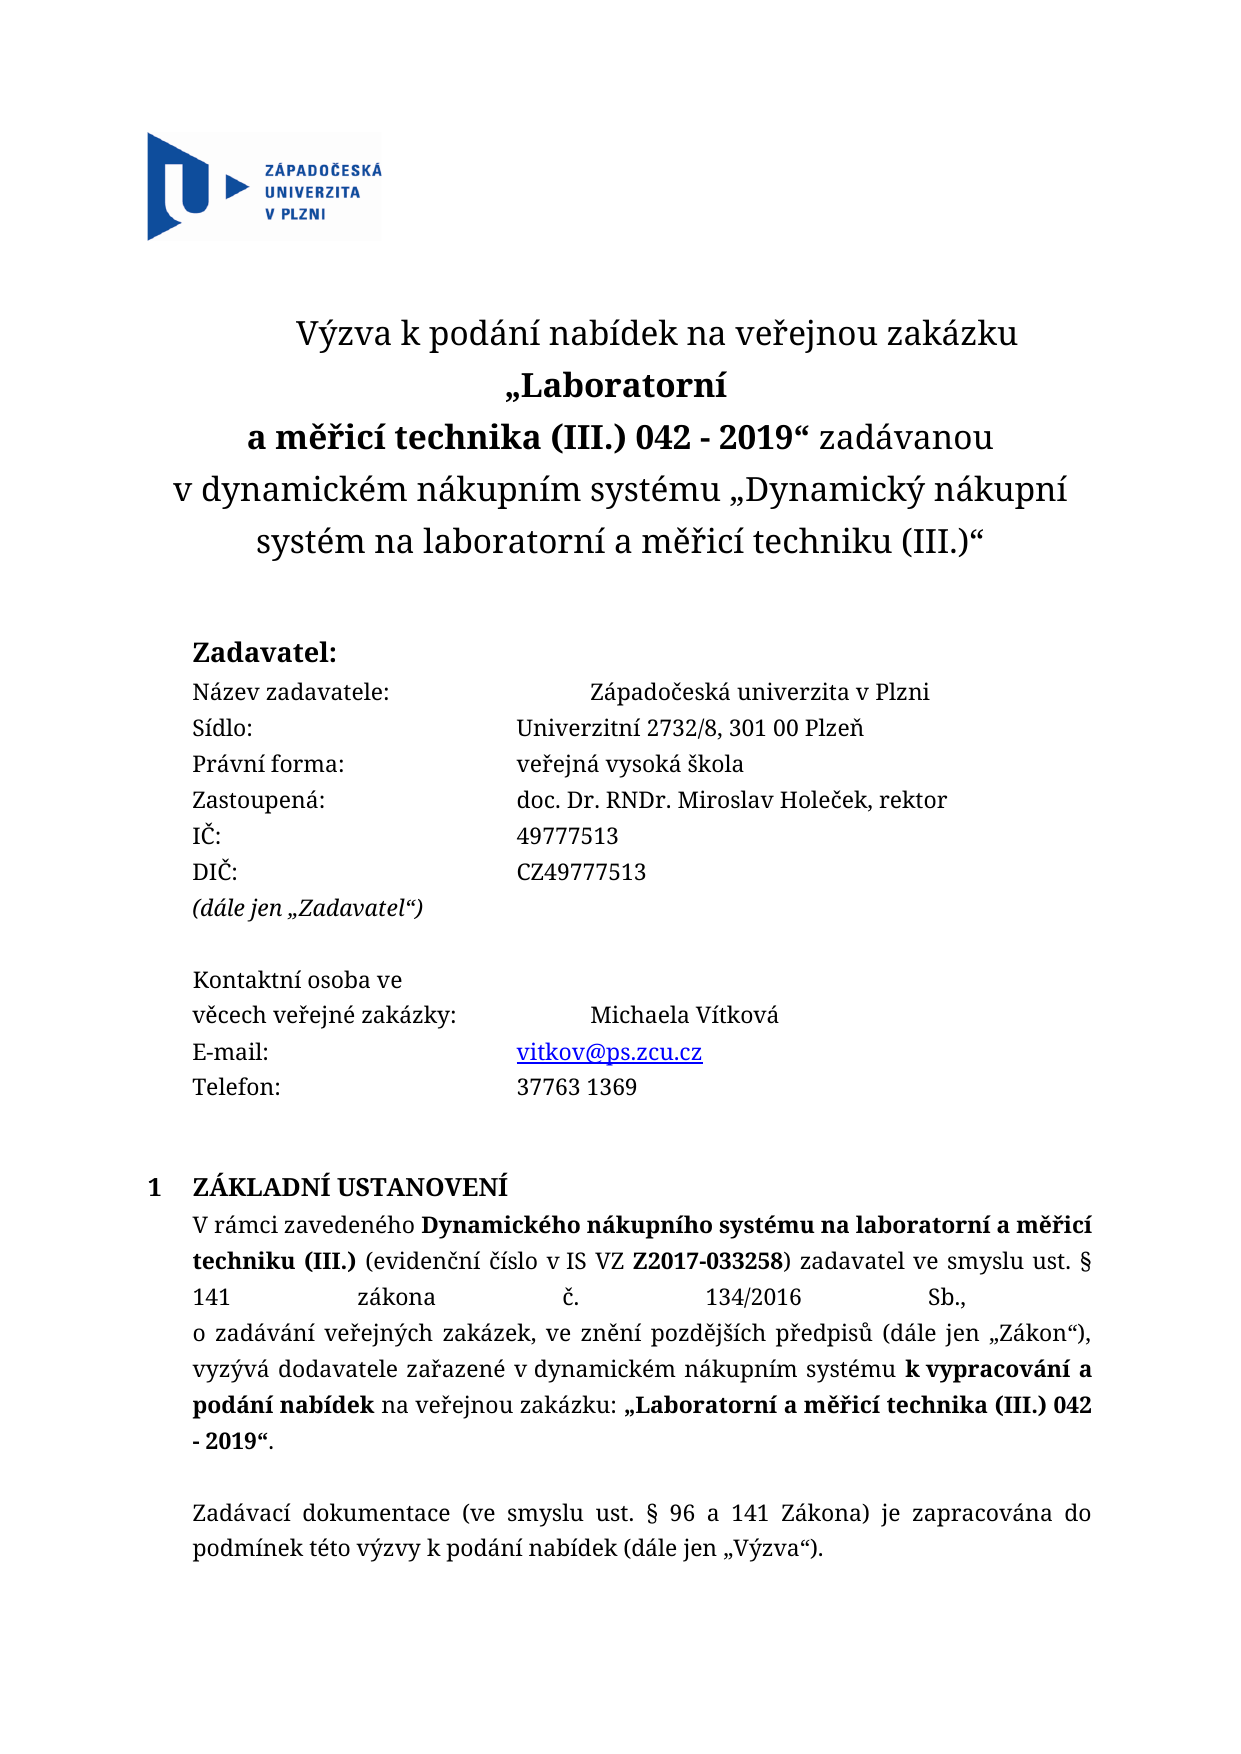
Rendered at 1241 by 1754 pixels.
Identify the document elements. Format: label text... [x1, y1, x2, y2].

subtitle ZÁKLADNÍ USTANOVENÍ [148, 1170, 1093, 1204]
text Výzva k podání nabídek na veřejnou zakázku „Laboratorní a měřicí technika (III.) 042 - 2019“ zadávanou v dynamickém nákupním systému „Dynamický nákupní systém na laboratorní a měřicí techniku (III.)“ [148, 309, 1093, 564]
text V rámci zavedeného Dynamického nákupního systému na laboratorní a měřicí techniku (III.) (evidenční číslo v IS VZ Z2017-033258) zadavatel ve smyslu ust. § 141 zákona č. 134/2016 Sb., o zadávání veřejných zakázek, ve znění pozdějších předpisů (dále jen „Zákon“), vyzývá dodavatele zařazené v dynamickém nákupním systému k vypracování a podání nabídek na veřejnou zakázku: „Laboratorní a měřicí technika (III.) 042 - 2019“. [192, 1209, 1093, 1456]
text Kontaktní osoba ve věcech veřejné zakázky: Michaela Vítková [192, 963, 1093, 1031]
text Zastoupená: doc. Dr. RNDr. Miroslav Holeček, rektor [192, 784, 1093, 815]
picture [147, 132, 382, 241]
text IČ: 49777513 [148, 820, 1093, 851]
text Název zadavatele: Západočeská univerzita v Plzni [148, 676, 1093, 707]
text (dále jen „Zadavatel“) [148, 892, 1093, 923]
text Zadavatel: [192, 634, 1093, 671]
text Zadávací dokumentace (ve smyslu ust. § 96 a 141 Zákona) je zapracována do podmínek této výzvy k podání nabídek (dále jen „Výzva“). [192, 1496, 1093, 1564]
text Právní forma: veřejná vysoká škola [148, 748, 1093, 779]
text E-mail: vitkov@ps.zcu.cz [148, 1035, 1093, 1067]
text Telefon: 37763 1369 [148, 1071, 1093, 1103]
text DIČ: CZ49777513 [148, 856, 1093, 887]
text Sídlo: Univerzitní 2732/8, 301 00 Plzeň [148, 712, 1093, 743]
